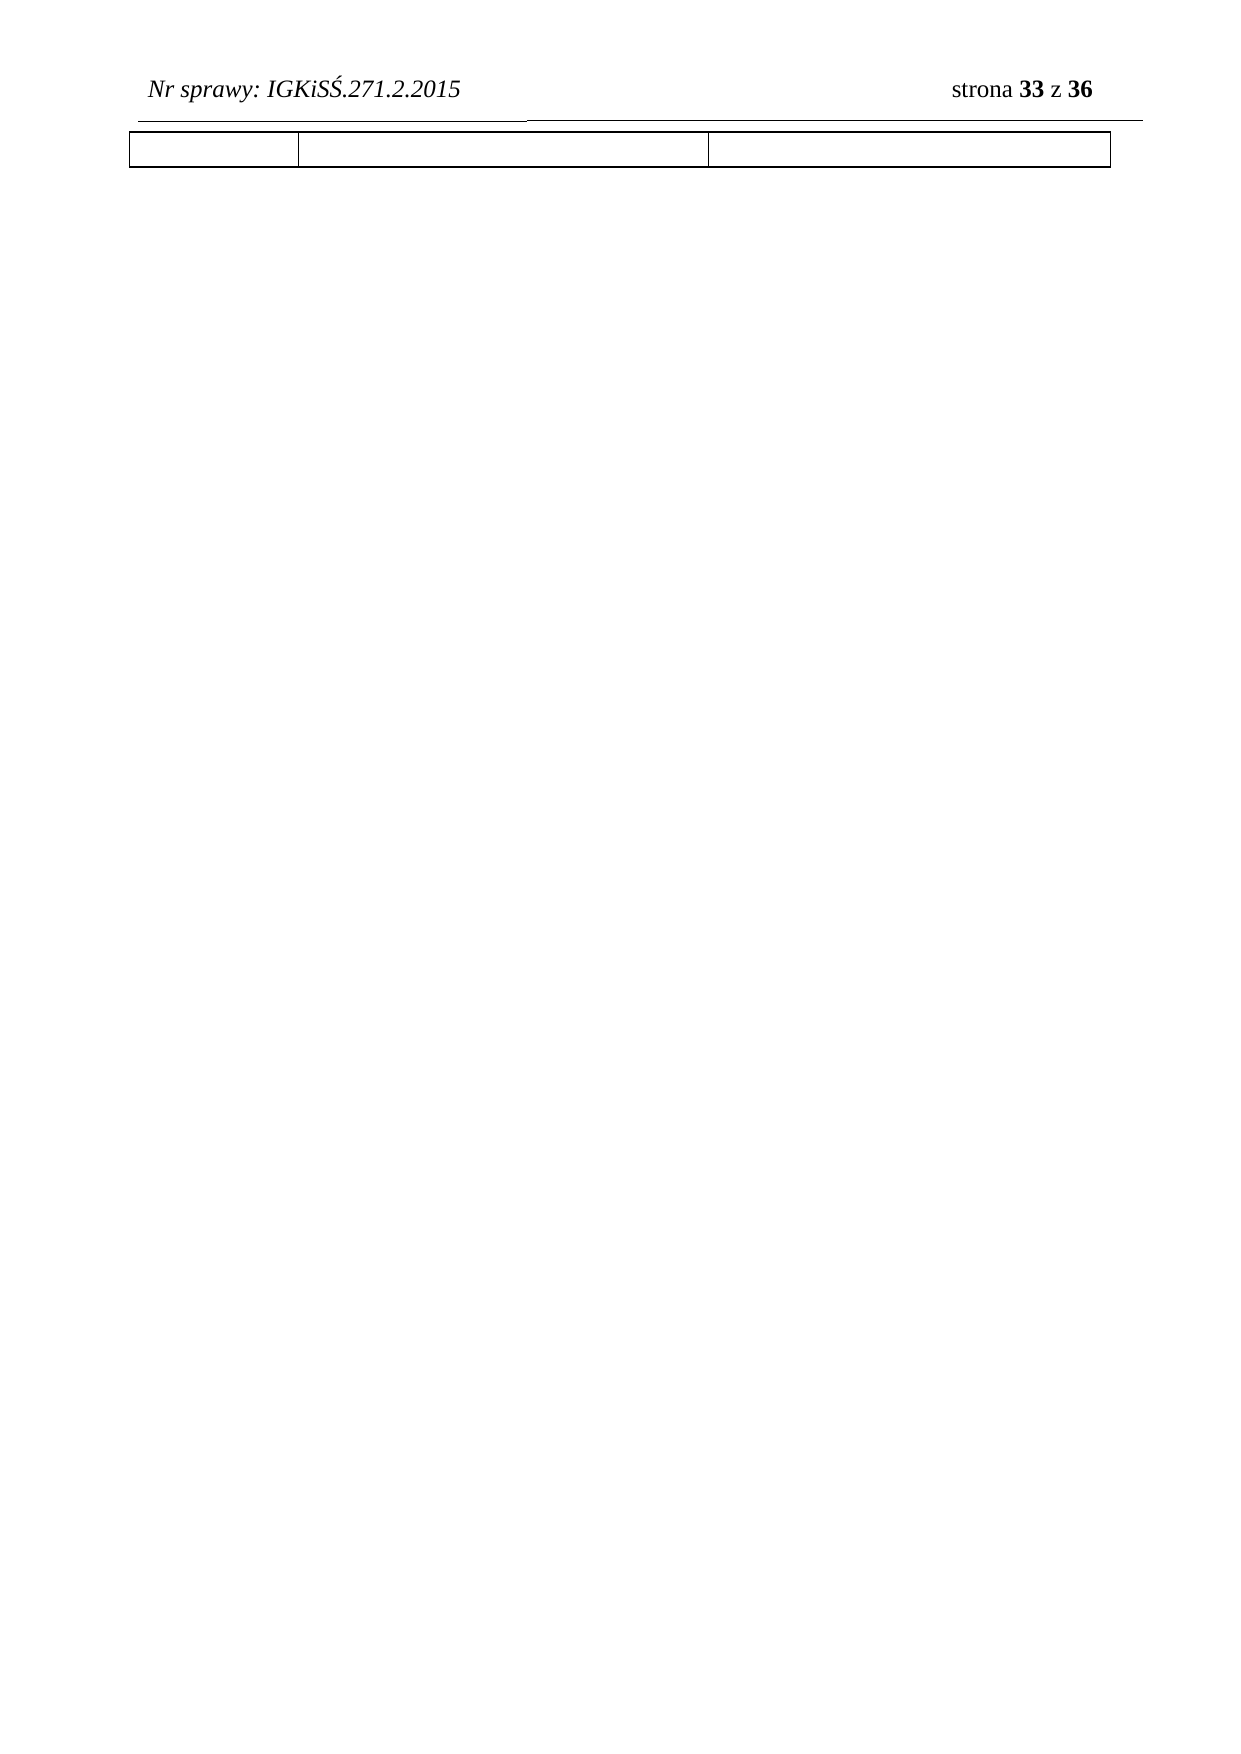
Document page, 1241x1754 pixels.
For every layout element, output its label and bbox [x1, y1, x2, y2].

table_cell [299, 133, 708, 166]
table_cell [130, 133, 298, 166]
table_cell [709, 133, 1110, 166]
